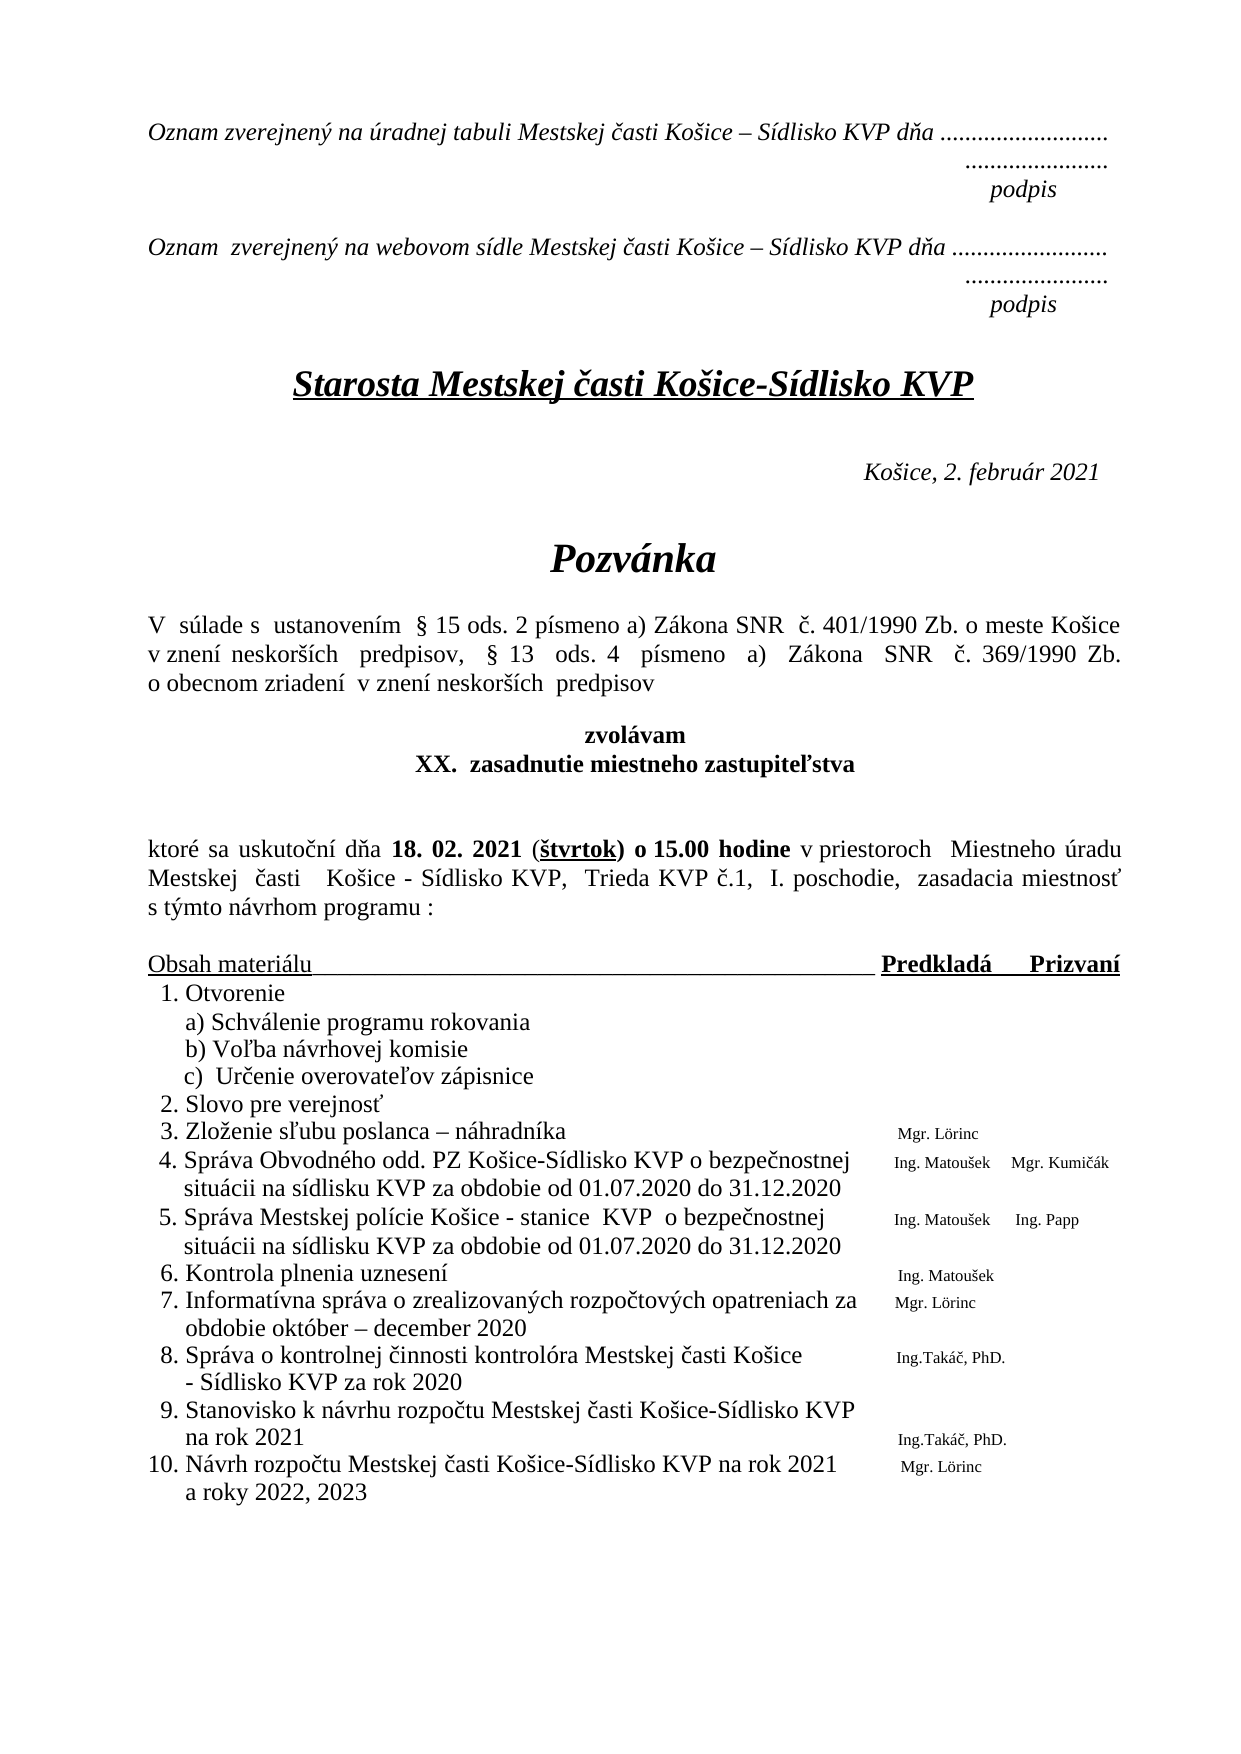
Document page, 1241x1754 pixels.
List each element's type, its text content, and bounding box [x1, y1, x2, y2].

text situácii na sídlisku KVP za obdobie od 01.07.2020 do 31.12.2020 [152, 1173, 1122, 1202]
text Starosta Mestskej časti Košice-Sídlisko KVP [148, 361, 1122, 404]
text 5. Správa Mestskej polície Košice - stanice KVP o bezpečnostnej Ing. Matoušek Ing. Papp [152, 1202, 1122, 1231]
text na rok 2021 Ing.Takáč, PhD. [148, 1423, 1122, 1451]
text obdobie október – december 2020 [148, 1314, 1122, 1342]
text ....................... [148, 145, 1122, 174]
text 8. Správa o kontrolnej činnosti kontrolóra Mestskej časti Košice Ing.Takáč, PhD. [148, 1342, 1122, 1369]
text a roky 2022, 2023 [148, 1478, 1122, 1505]
text 2. Slovo pre verejnosť [148, 1090, 1122, 1117]
text situácii na sídlisku KVP za obdobie od 01.07.2020 do 31.12.2020 [152, 1231, 1122, 1260]
text 1. Otvorenie [148, 978, 1182, 1007]
text podpis [148, 174, 1122, 203]
text - Sídlisko KVP za rok 2020 [148, 1369, 1122, 1396]
text Oznam zverejnený na úradnej tabuli Mestskej časti Košice – Sídlisko KVP dňa ........................... [148, 117, 1122, 145]
text Oznam zverejnený na webovom sídle Mestskej časti Košice – Sídlisko KVP dňa ......................... [148, 232, 1122, 260]
text Pozvánka [148, 533, 1122, 581]
text 9. Stanovisko k návrhu rozpočtu Mestskej časti Košice-Sídlisko KVP [148, 1396, 1122, 1423]
text b) Voľba návrhovej komisie [148, 1036, 1122, 1063]
text 4. Správa Obvodného odd. PZ Košice-Sídlisko KVP o bezpečnostnej Ing. Matoušek Mgr. Kumičák [152, 1145, 1122, 1173]
text V súlade s ustanovením § 15 ods. 2 písmeno a) Zákona SNR č. 401/1990 Zb. o meste Košice v znení neskorších predpisov, § 13 ods. 4 písmeno a) Zákona SNR č. 369/1990 Zb. o obecnom zriadení v znení neskorších predpisov [148, 610, 1122, 696]
text Košice, 2. február 2021 [664, 457, 1122, 486]
text 10. Návrh rozpočtu Mestskej časti Košice-Sídlisko KVP na rok 2021 Mgr. Lörinc [148, 1451, 1122, 1478]
list a) Schválenie programu rokovania [148, 1007, 1122, 1036]
text ktoré sa uskutoční dňa 18. 02. 2021 (štvrtok) o 15.00 hodine v priestoroch Miestneho úradu Mestskej časti Košice - Sídlisko KVP, Trieda KVP č.1, I. poschodie, zasadacia miestnosť s týmto návrhom programu : [148, 834, 1122, 921]
text Obsah materiálu_____________________________________________ Predkladá Prizvaní [148, 949, 1182, 978]
text 7. Informatívna správa o zrealizovaných rozpočtových opatreniach za Mgr. Lörinc [148, 1287, 1122, 1314]
text c) Určenie overovateľov zápisnice [177, 1063, 1122, 1090]
text 6. Kontrola plnenia uznesení Ing. Matoušek [148, 1260, 1122, 1287]
text ....................... [148, 260, 1122, 289]
text podpis [148, 289, 1122, 318]
text zvolávam [148, 721, 1122, 749]
text XX. zasadnutie miestneho zastupiteľstva [148, 749, 1122, 778]
text 3. Zloženie sľubu poslanca – náhradníka Mgr. Lörinc [148, 1117, 1122, 1145]
